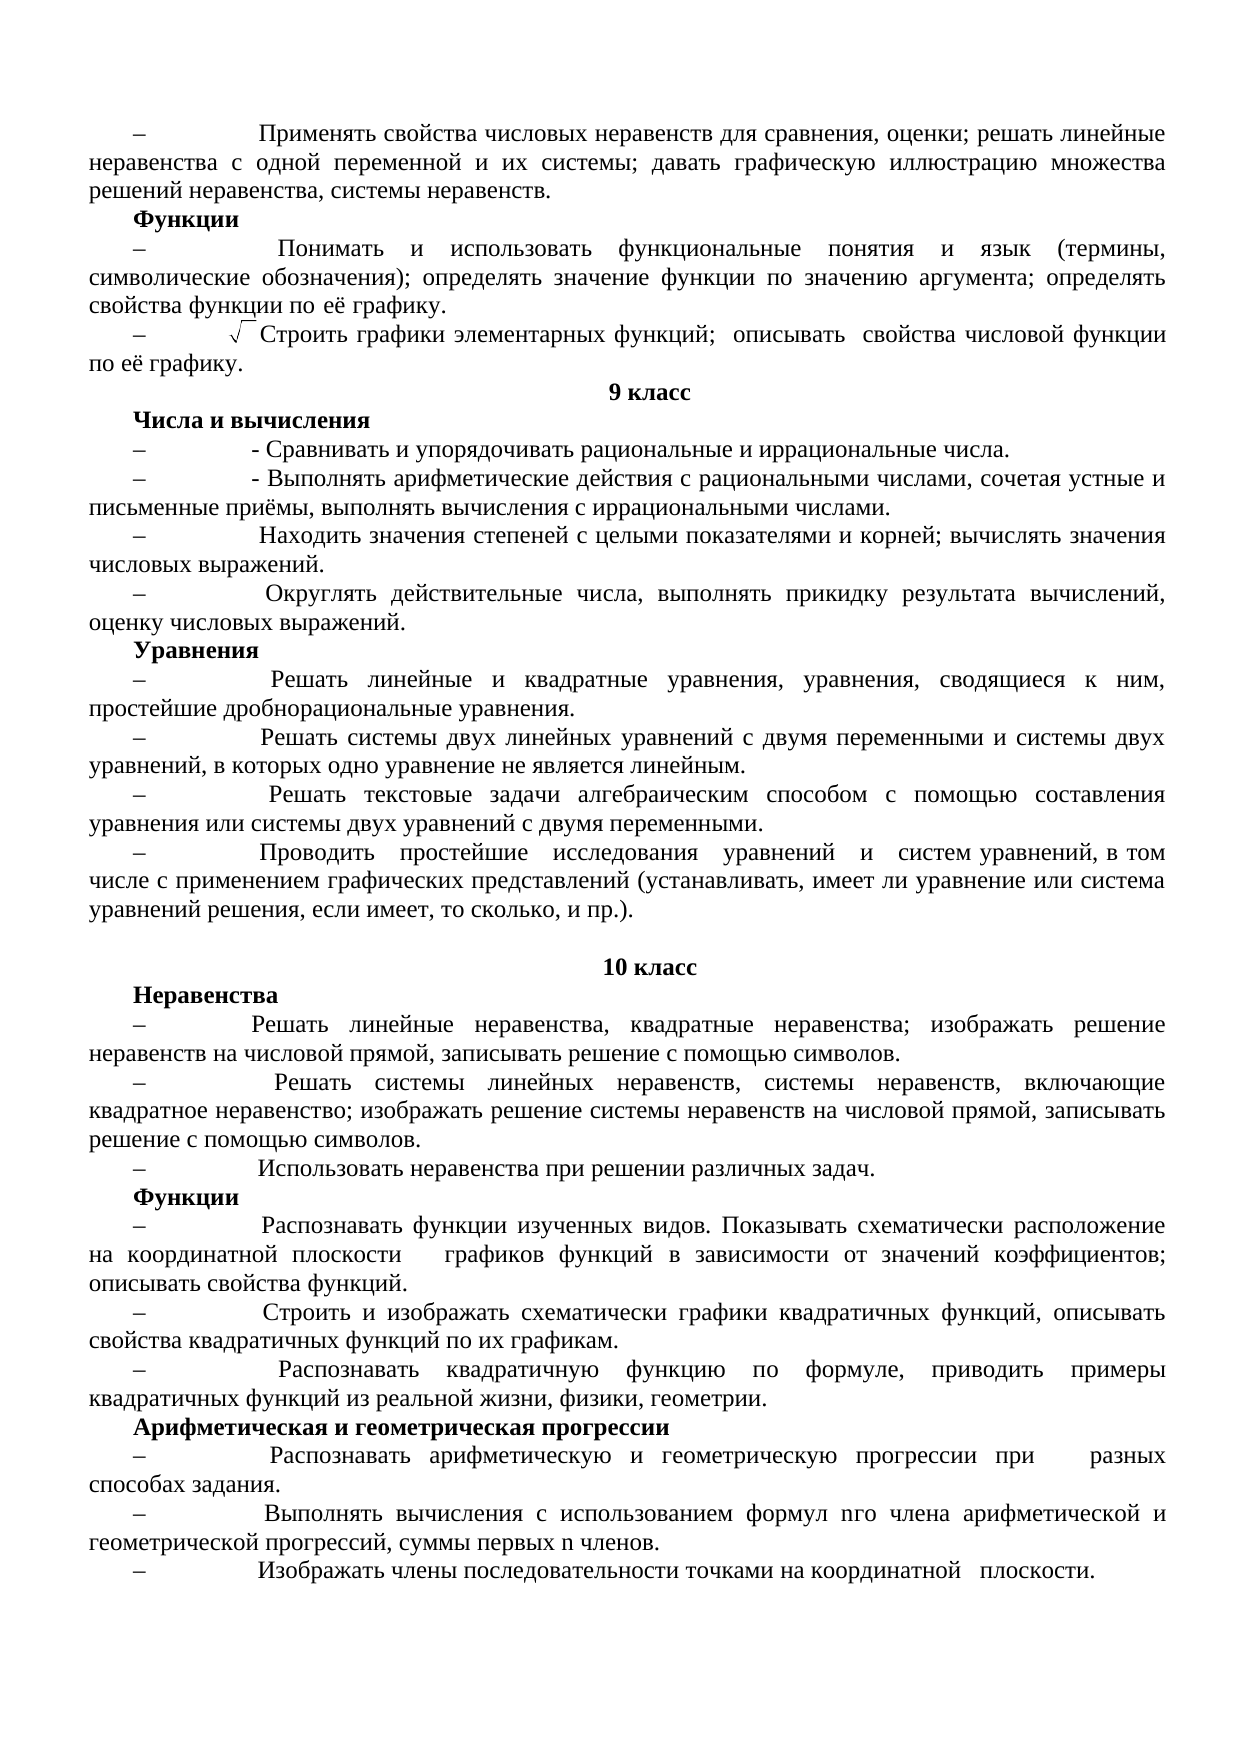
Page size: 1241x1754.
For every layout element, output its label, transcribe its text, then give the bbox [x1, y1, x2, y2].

list Выполнять вычисления с использованием формул n­го члена арифметической и геометрической прогрессий, суммы первых n членов. [88, 1498, 1167, 1556]
list Распознавать квадратичную функцию по формуле, приводить примеры квадратичных функций из реальной жизни, физики, геометрии. [88, 1354, 1167, 1412]
list Решать линейные неравенства, квадратные неравенства; изображать решение неравенств на числовой прямой, записывать решение с помощью символов. [88, 1009, 1167, 1067]
list Строить и изображать схематически графики квадратичных функций, описывать свойства квадратичных функций по их графикам. [88, 1297, 1167, 1354]
list Понимать и использовать функциональные понятия и язык (термины, символические обозначения); определять значение функции по значению аргумента; определять свойства функции по её графику. [88, 233, 1167, 319]
list Уравнения [88, 636, 1167, 664]
list Проводить простейшие исследования уравнений и систем уравнений, в том числе с применением графических представлений (устанавливать, имеет ли уравнение или система уравнений решения, если имеет, то сколько, и пр.). [88, 837, 1167, 923]
text Числа и вычисления [88, 406, 1167, 434]
list Решать системы двух линейных уравнений с двумя переменными и системы двух уравнений, в которых одно уравнение не является линейным. [88, 722, 1167, 779]
list Строить графики элементарных функций; описывать свойства числовой функции по её графику. [88, 319, 1167, 377]
list Изображать члены последовательности точками на координатной плоскости. [88, 1556, 1167, 1584]
list Решать системы линейных неравенств, системы неравенств, включающие квадратное неравенство; изображать решение системы неравенств на числовой прямой, записывать решение с помощью символов. [88, 1067, 1167, 1153]
text Функции [88, 204, 1167, 233]
list 10 класс [133, 952, 1167, 981]
text 9 класс [88, 377, 1167, 406]
list Решать линейные и квадратные уравнения, уравнения, сводящиеся к ним, простейшие дробно­рациональные уравнения. [88, 664, 1167, 722]
list - Сравнивать и упорядочивать рациональные и иррациональные числа. [88, 434, 1167, 463]
list Применять свойства числовых неравенств для сравнения, оценки; решать линейные неравенства с одной переменной и их системы; давать графическую иллюстрацию множества решений неравенства, системы неравенств. [88, 118, 1167, 204]
text Функции [88, 1182, 1167, 1211]
list - Выполнять арифметические действия с рациональными числами, сочетая устные и письменные приёмы, выполнять вычисления с иррациональными числами. [88, 463, 1167, 521]
list Арифметическая и геометрическая прогрессии [88, 1412, 1167, 1441]
list Находить значения степеней с целыми показателями и корней; вычислять значения числовых выражений. [88, 521, 1167, 578]
list Решать текстовые задачи алгебраическим способом с помощью составления уравнения или системы двух уравнений с двумя переменными. [88, 779, 1167, 837]
list Распознавать арифметическую и геометрическую прогрессии при разных способах задания. [88, 1441, 1167, 1498]
list Неравенства [88, 981, 1167, 1009]
list Округлять действительные числа, выполнять прикидку результата вычислений, оценку числовых выражений. [88, 578, 1167, 636]
list Распознавать функции изученных видов. Показывать схематически расположение на координатной плоскости графиков функций в зависимости от значений коэффициентов; описывать свойства функций. [88, 1211, 1167, 1297]
list Использовать неравенства при решении различных задач. [88, 1153, 1167, 1182]
